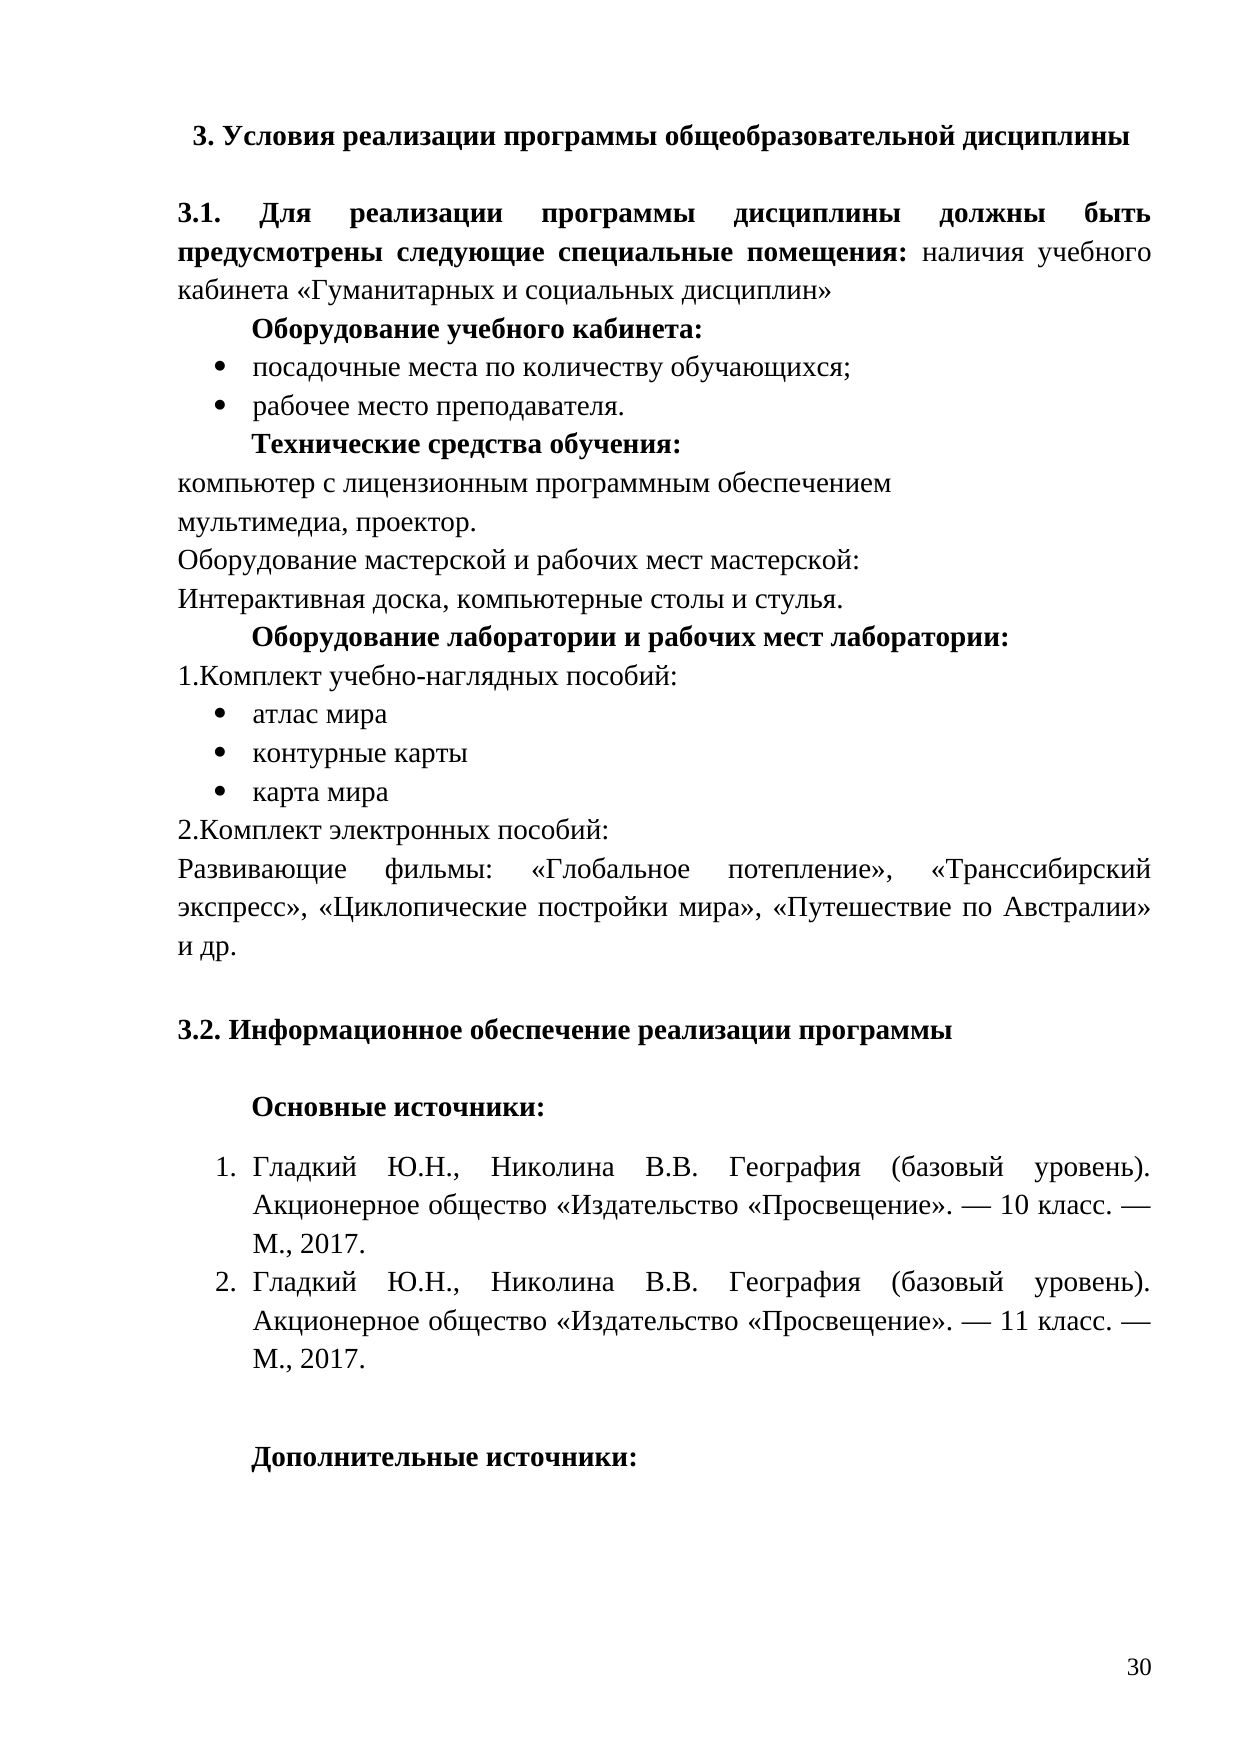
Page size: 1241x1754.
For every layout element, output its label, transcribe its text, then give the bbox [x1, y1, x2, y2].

text Основные источники: [177, 1089, 1152, 1123]
text 3.2. Информационное обеспечение реализации программы [177, 1012, 1152, 1046]
text Оборудование мастерской и рабочих мест мастерской: [177, 542, 1152, 576]
list Гладкий Ю.Н., Николина В.В. География (базовый уровень). Акционерное общество «Издательство «Просвещение». — 10 класс. — М., 2017. [215, 1149, 1152, 1259]
text Дополнительные источники: [177, 1439, 1152, 1473]
text 3. Условия реализации программы общеобразовательной дисциплины [177, 118, 1146, 152]
text 2.Комплект электронных пособий: [177, 812, 1152, 846]
text мультимедиа, проектор. [177, 504, 1152, 537]
text 1.Комплект учебно-наглядных пособий: [177, 658, 1152, 691]
text Технические средства обучения: [177, 427, 1152, 460]
list посадочные места по количеству обучающихся; [215, 349, 1152, 383]
text 3.1. Для реализации программы дисциплины должны быть предусмотрены следующие специальные помещения: наличия учебного кабинета «Гуманитарных и социальных дисциплин» [177, 195, 1152, 306]
list Гладкий Ю.Н., Николина В.В. География (базовый уровень). Акционерное общество «Издательство «Просвещение». — 11 класс. — М., 2017. [215, 1264, 1152, 1375]
list контурные карты [215, 735, 1152, 769]
text Оборудование учебного кабинета: [177, 311, 1152, 344]
list рабочее место преподавателя. [215, 388, 1152, 422]
text компьютер с лицензионным программным обеспечением [177, 465, 1152, 499]
list атлас мира [215, 696, 1152, 730]
list карта мира [215, 774, 1152, 807]
text Развивающие фильмы: «Глобальное потепление», «Транссибирский экспресс», «Циклопические постройки мира», «Путешествие по Австралии» и др. [177, 851, 1152, 962]
text Оборудование лаборатории и рабочих мест лаборатории: [177, 619, 1152, 653]
text Интерактивная доска, компьютерные столы и стулья. [177, 581, 1152, 614]
